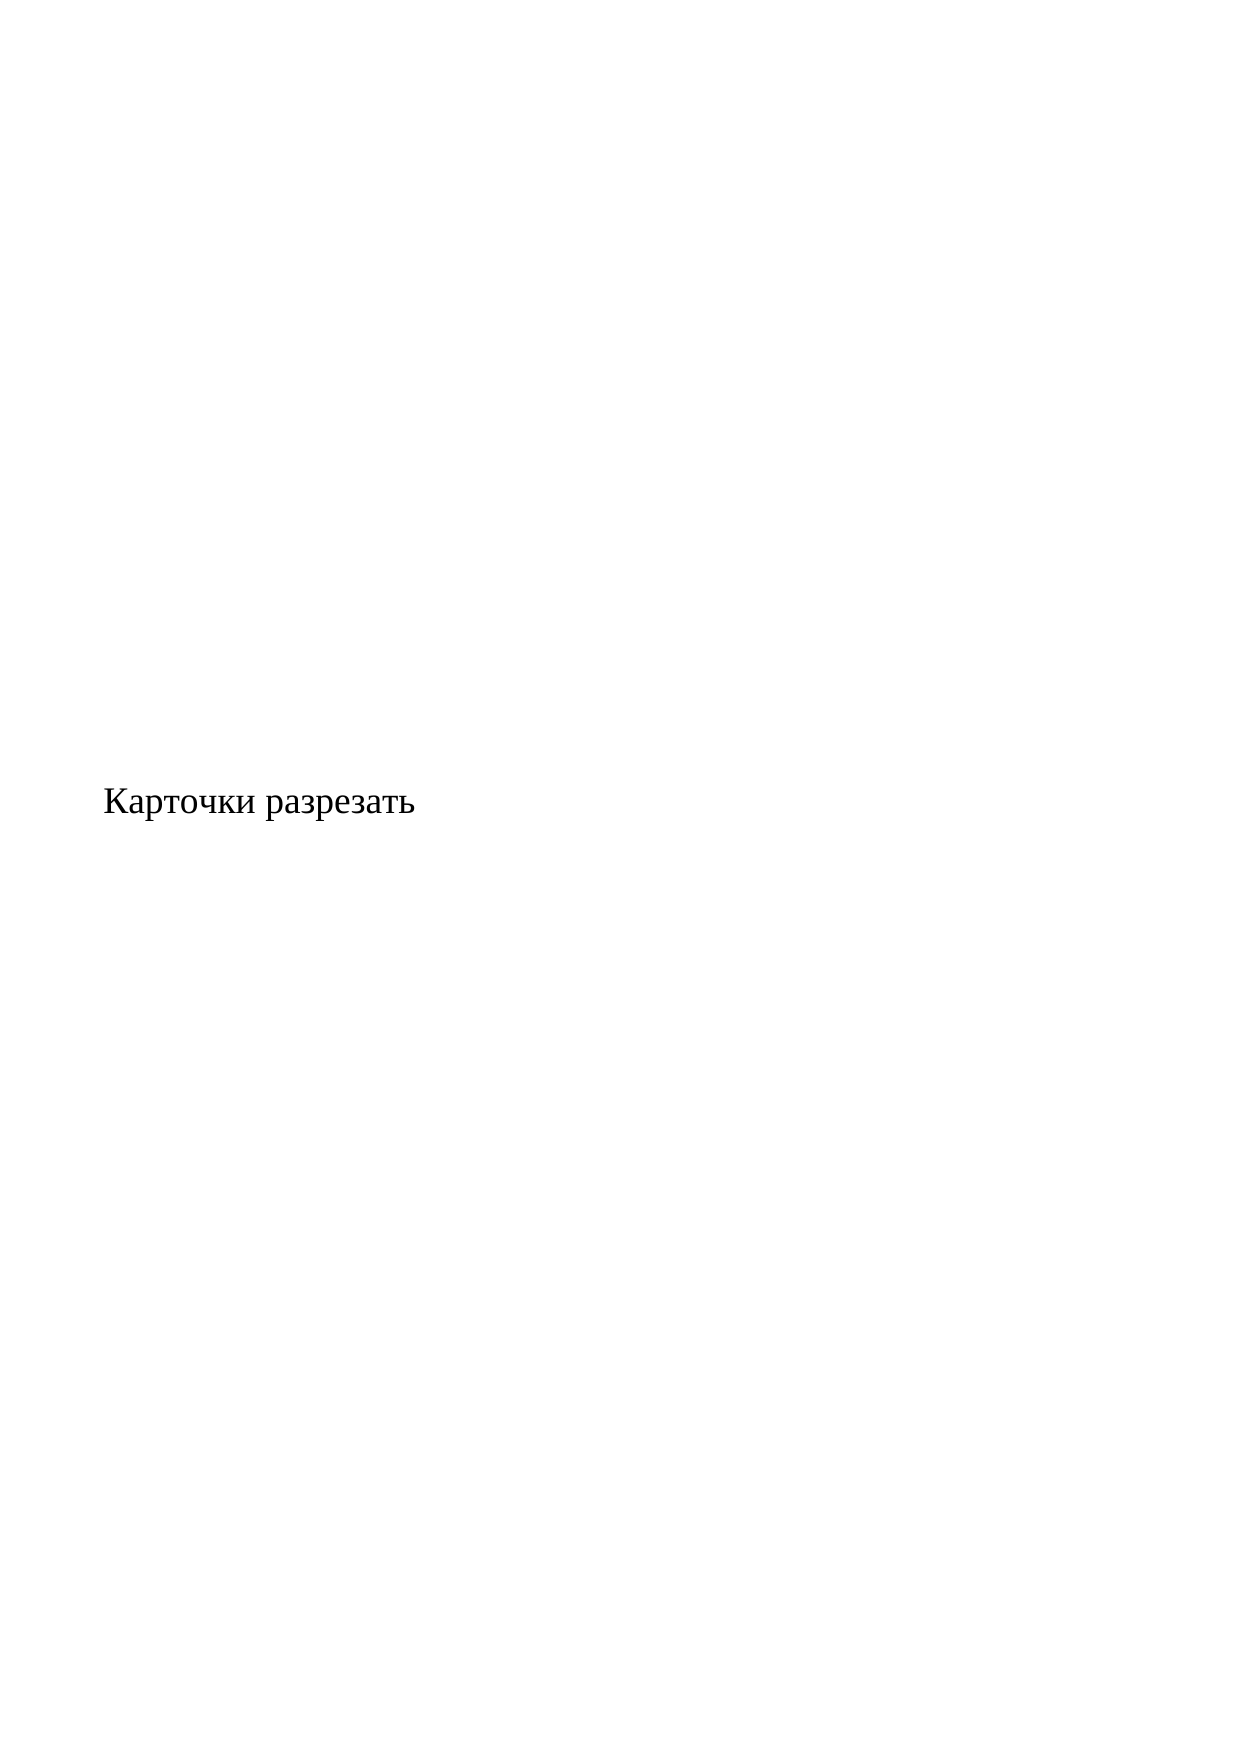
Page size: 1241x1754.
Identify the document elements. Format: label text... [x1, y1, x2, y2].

text Карточки разрезать [75, 778, 1165, 821]
